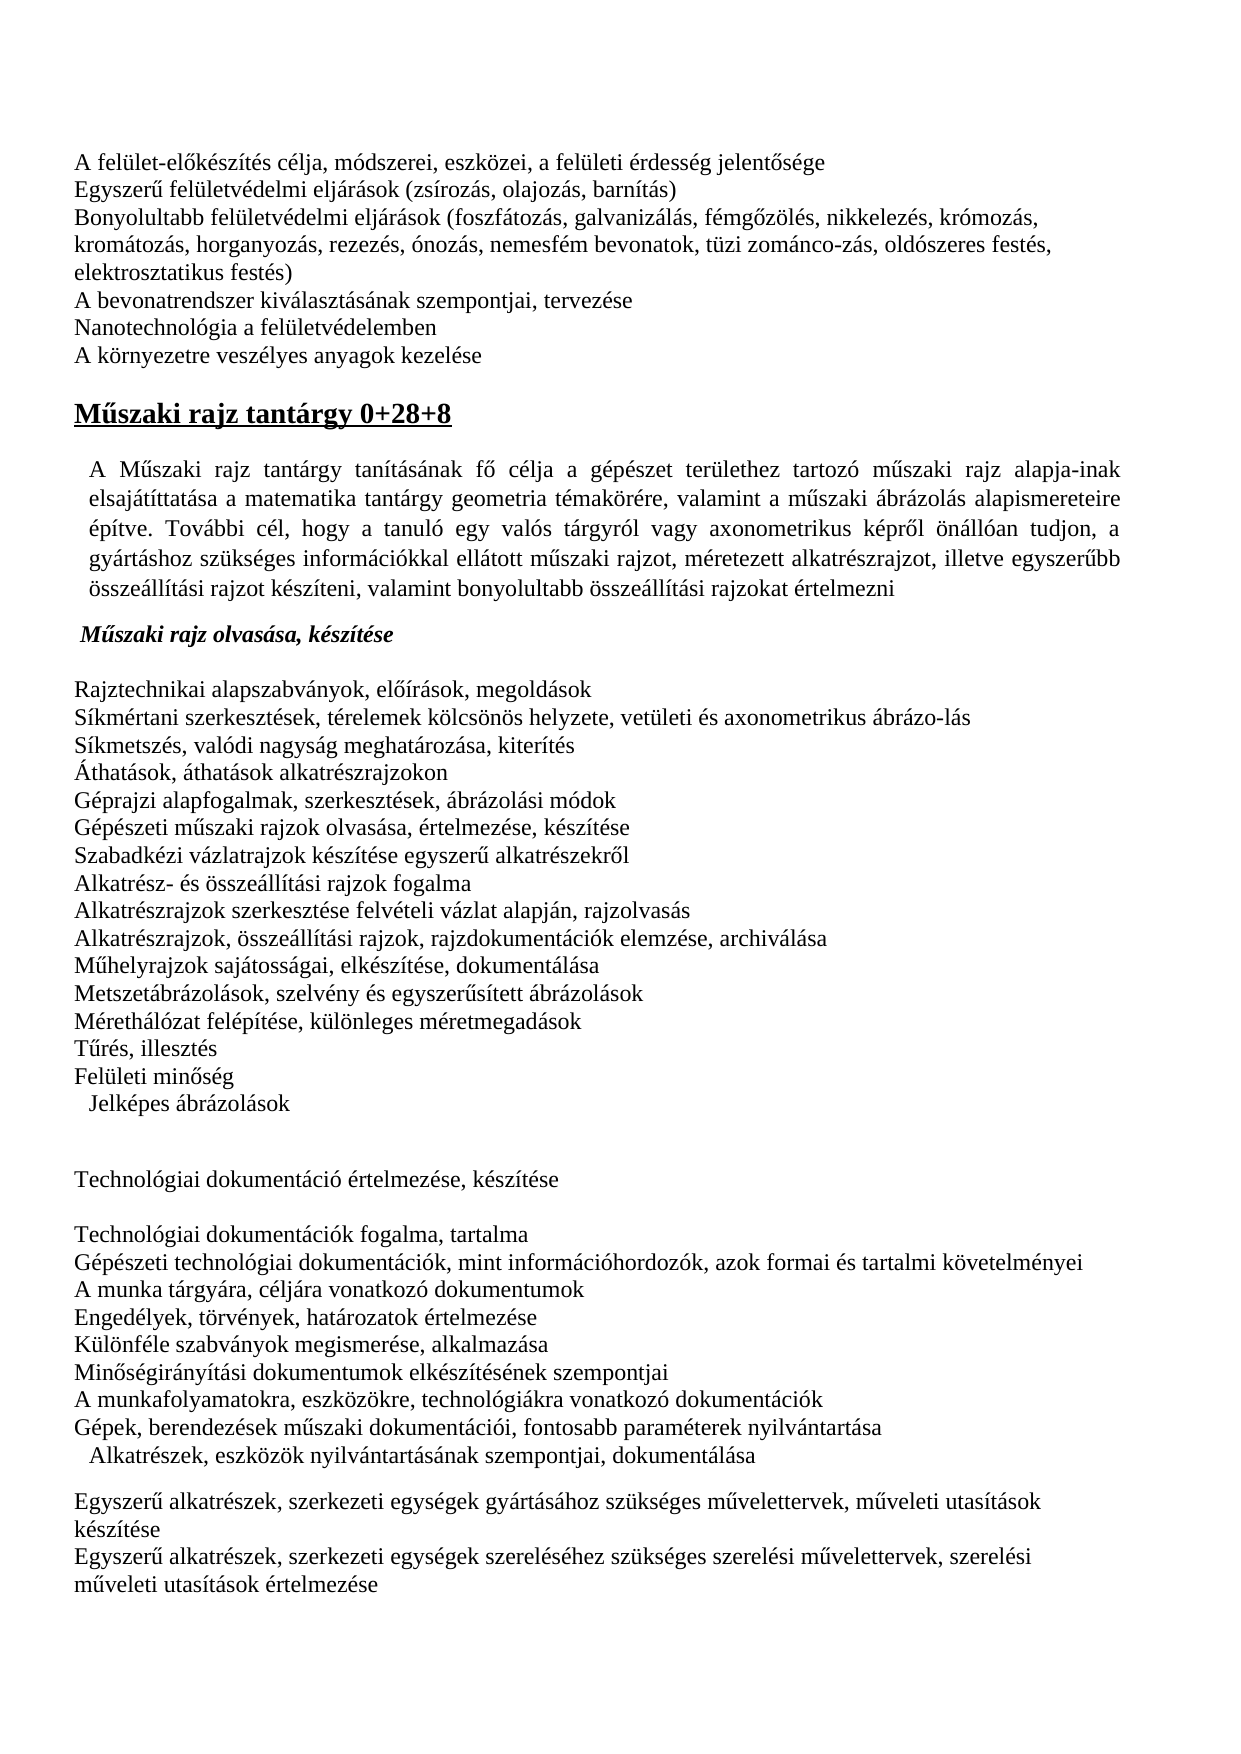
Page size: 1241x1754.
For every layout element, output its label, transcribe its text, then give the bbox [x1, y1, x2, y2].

text Minőségirányítási dokumentumok elkészítésének szempontjai [74, 1358, 1122, 1386]
text Egyszerű alkatrészek, szerkezeti egységek szereléséhez szükséges szerelési művelettervek, szerelési műveleti utasítások értelmezése [74, 1542, 1122, 1598]
text Engedélyek, törvények, határozatok értelmezése [74, 1303, 1122, 1330]
text Síkmetszés, valódi nagyság meghatározása, kiterítés [74, 731, 1122, 758]
text Alkatrész- és összeállítási rajzok fogalma [74, 869, 1122, 896]
text A bevonatrendszer kiválasztásának szempontjai, tervezése [74, 286, 1122, 313]
text Egyszerű felületvédelmi eljárások (zsírozás, olajozás, barnítás) [74, 175, 1122, 203]
text Rajztechnikai alapszabványok, előírások, megoldások [74, 675, 1122, 703]
text Felületi minőség [74, 1062, 1122, 1089]
text A munka tárgyára, céljára vonatkozó dokumentumok [74, 1275, 1122, 1303]
text Gépészeti műszaki rajzok olvasása, értelmezése, készítése [74, 813, 1122, 841]
text Technológiai dokumentáció értelmezése, készítése [74, 1165, 1122, 1192]
text Műhelyrajzok sajátosságai, elkészítése, dokumentálása [74, 951, 1122, 979]
text Bonyolultabb felületvédelmi eljárások (foszfátozás, galvanizálás, fémgőzölés, nikkelezés, krómozás, kromátozás, horganyozás, rezezés, ónozás, nemesfém bevonatok, tüzi zománco-zás, oldószeres festés, elektrosztatikus festés) [74, 203, 1122, 286]
text Áthatások, áthatások alkatrészrajzokon [74, 758, 1122, 786]
text A felület-előkészítés célja, módszerei, eszközei, a felületi érdesség jelentősége [74, 148, 1122, 175]
text A munkafolyamatokra, eszközökre, technológiákra vonatkozó dokumentációk [74, 1386, 1122, 1413]
text Mérethálózat felépítése, különleges méretmegadások [74, 1007, 1122, 1034]
text Gépek, berendezések műszaki dokumentációi, fontosabb paraméterek nyilvántartása [74, 1413, 1122, 1441]
text Jelképes ábrázolások [89, 1089, 1122, 1117]
text Egyszerű alkatrészek, szerkezeti egységek gyártásához szükséges művelettervek, műveleti utasítások készítése [74, 1487, 1122, 1542]
text Műszaki rajz olvasása, készítése [74, 620, 1122, 648]
text Szabadkézi vázlatrajzok készítése egyszerű alkatrészekről [74, 841, 1122, 869]
text Nanotechnológia a felületvédelemben [74, 313, 1122, 341]
text Géprajzi alapfogalmak, szerkesztések, ábrázolási módok [74, 786, 1122, 813]
text Műszaki rajz tantárgy 0+28+8 [74, 396, 1122, 429]
text A Műszaki rajz tantárgy tanításának fő célja a gépészet területhez tartozó műszaki rajz alapja-inak elsajátíttatása a matematika tantárgy geometria témakörére, valamint a műszaki ábrázolás alapismereteire építve. További cél, hogy a tanuló egy valós tárgyról vagy axonometrikus képről önállóan tudjon, a gyártáshoz szükséges információkkal ellátott műszaki rajzot, méretezett alkatrészrajzot, illetve egyszerűbb összeállítási rajzot készíteni, valamint bonyolultabb összeállítási rajzokat értelmezni [89, 454, 1122, 601]
text Metszetábrázolások, szelvény és egyszerűsített ábrázolások [74, 979, 1122, 1007]
text Technológiai dokumentációk fogalma, tartalma [74, 1220, 1122, 1247]
text Alkatrészek, eszközök nyilvántartásának szempontjai, dokumentálása [89, 1441, 1122, 1468]
text A környezetre veszélyes anyagok kezelése [74, 341, 1122, 368]
text Gépészeti technológiai dokumentációk, mint információhordozók, azok formai és tartalmi követelményei [74, 1247, 1122, 1275]
text Különféle szabványok megismerése, alkalmazása [74, 1330, 1122, 1358]
text Alkatrészrajzok, összeállítási rajzok, rajzdokumentációk elemzése, archiválása [74, 924, 1122, 951]
text Tűrés, illesztés [74, 1034, 1122, 1062]
text Alkatrészrajzok szerkesztése felvételi vázlat alapján, rajzolvasás [74, 896, 1122, 924]
text Síkmértani szerkesztések, térelemek kölcsönös helyzete, vetületi és axonometrikus ábrázo-lás [74, 703, 1122, 731]
